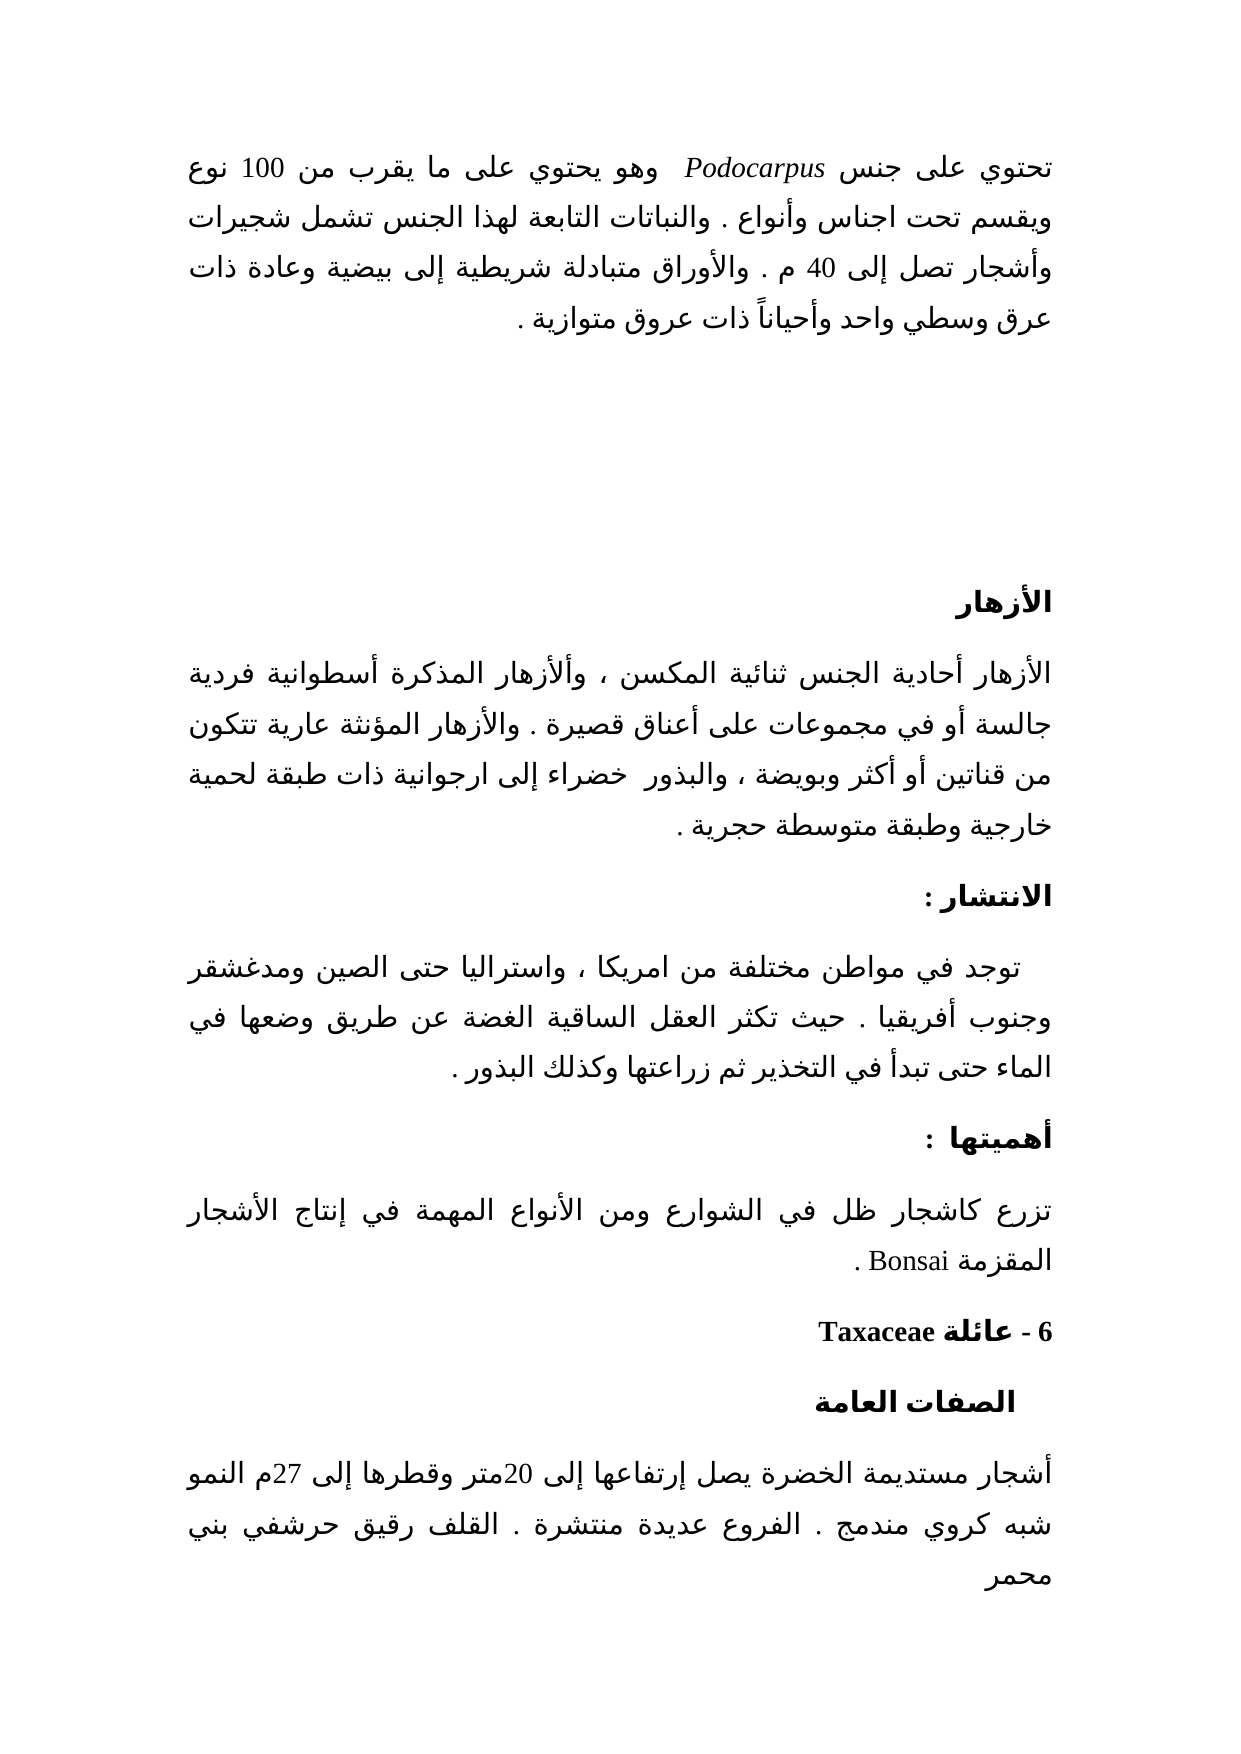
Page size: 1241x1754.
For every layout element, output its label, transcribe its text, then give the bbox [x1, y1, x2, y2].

text الأزهار أحادية الجنس ثنائية المكسن ، وألأزهار المذكرة أسطوانية فردية جالسة أو في مجموعات على أعناق قصيرة . والأزهار المؤنثة عارية تتكون من قناتين أو أكثر وبويضة ، والبذور خضراء إلى ارجوانية ذات طبقة لحمية خارجية وطبقة متوسطة حجرية . [187, 657, 1053, 841]
text تزرع كاشجار ظل في الشوارع ومن الأنواع المهمة في إنتاج الأشجار المقزمة Bonsai . [187, 1193, 1053, 1277]
text أهميتها : [187, 1122, 1053, 1155]
text أشجار مستديمة الخضرة يصل إرتفاعها إلى 20متر وقطرها إلى 27م النمو شبه كروي مندمج . الفروع عديدة منتشرة . القلف رقيق حرشفي بني محمر [187, 1457, 1053, 1591]
text تحتوي على جنس Podocarpus وهو يحتوي على ما يقرب من 100 نوع ويقسم تحت اجناس وأنواع . والنباتات التابعة لهذا الجنس تشمل شجيرات وأشجار تصل إلى 40 م . والأوراق متبادلة شريطية إلى بيضية وعادة ذات عرق وسطي واحد وأحياناً ذات عروق متوازية . [187, 150, 1053, 334]
text الانتشار : [187, 879, 1053, 912]
text 6 - عائلة Taxaceae [187, 1314, 1053, 1348]
text الصفات العامة [187, 1385, 1053, 1419]
text توجد في مواطن مختلفة من امريكا ، واستراليا حتى الصين ومدغشقر وجنوب أفريقيا . حيث تكثر العقل الساقية الغضة عن طريق وضعها في الماء حتى تبدأ في التخذير ثم زراعتها وكذلك البذور . [187, 950, 1053, 1084]
text الأزهار [187, 586, 1053, 619]
